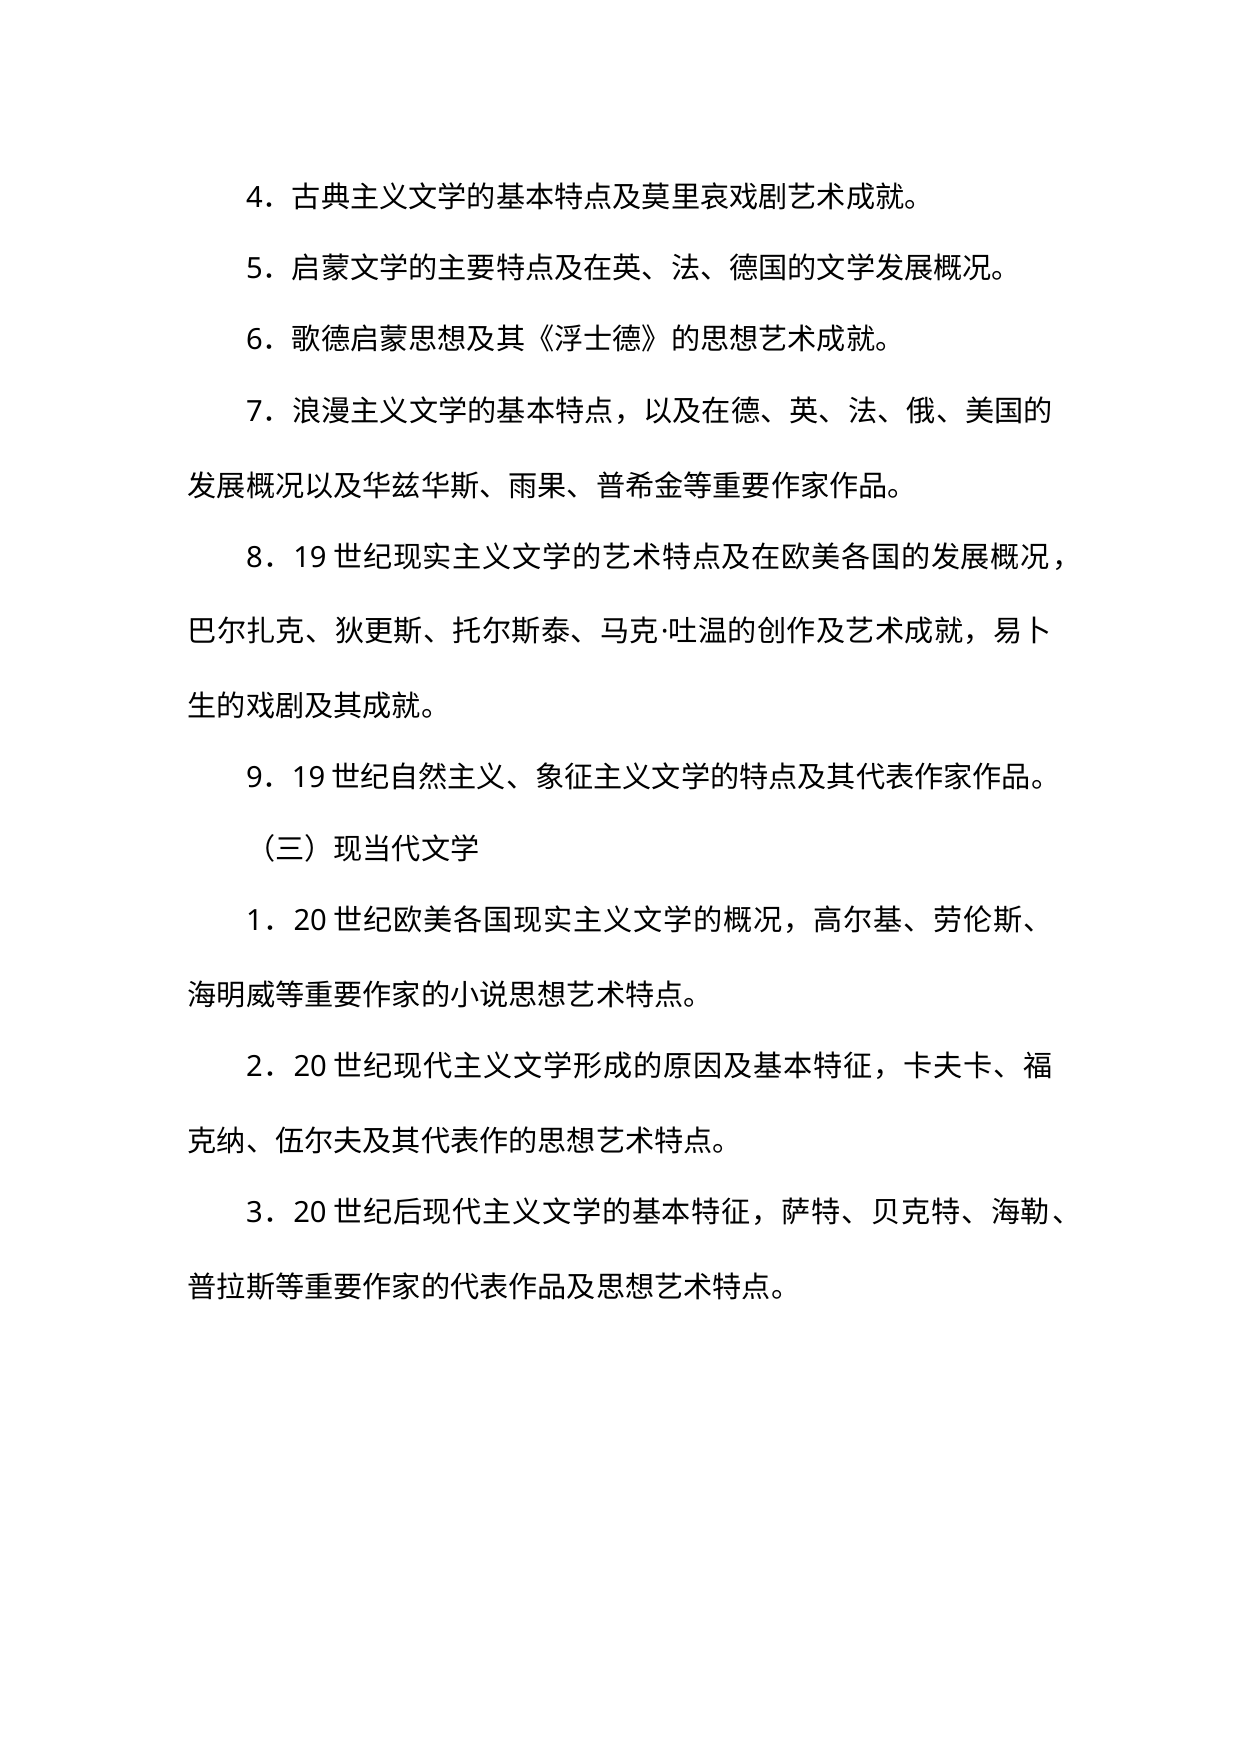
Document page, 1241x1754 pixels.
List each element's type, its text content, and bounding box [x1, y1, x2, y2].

text 5．启蒙文学的主要特点及在英、法、德国的文学发展概况。 [187, 233, 1053, 298]
text （三）现当代文学 [187, 814, 1053, 879]
text 2．20世纪现代主义文学形成的原因及基本特征，卡夫卡、福克纳、伍尔夫及其代表作的思想艺术特点。 [187, 1031, 1053, 1171]
text 4．古典主义文学的基本特点及莫里哀戏剧艺术成就。 [187, 162, 1053, 227]
text 3．20世纪后现代主义文学的基本特征，萨特、贝克特、海勒、普拉斯等重要作家的代表作品及思想艺术特点。 [187, 1177, 1053, 1317]
text 1．20世纪欧美各国现实主义文学的概况，高尔基、劳伦斯、海明威等重要作家的小说思想艺术特点。 [187, 885, 1053, 1025]
text 8．19世纪现实主义文学的艺术特点及在欧美各国的发展概况，巴尔扎克、狄更斯、托尔斯泰、马克·吐温的创作及艺术成就，易卜生的戏剧及其成就。 [187, 522, 1053, 736]
text 9．19世纪自然主义、象征主义文学的特点及其代表作家作品。 [187, 743, 1053, 808]
text 6．歌德启蒙思想及其《浮士德》的思想艺术成就。 [187, 305, 1053, 370]
text 7．浪漫主义文学的基本特点，以及在德、英、法、俄、美国的发展概况以及华兹华斯、雨果、普希金等重要作家作品。 [187, 376, 1053, 516]
